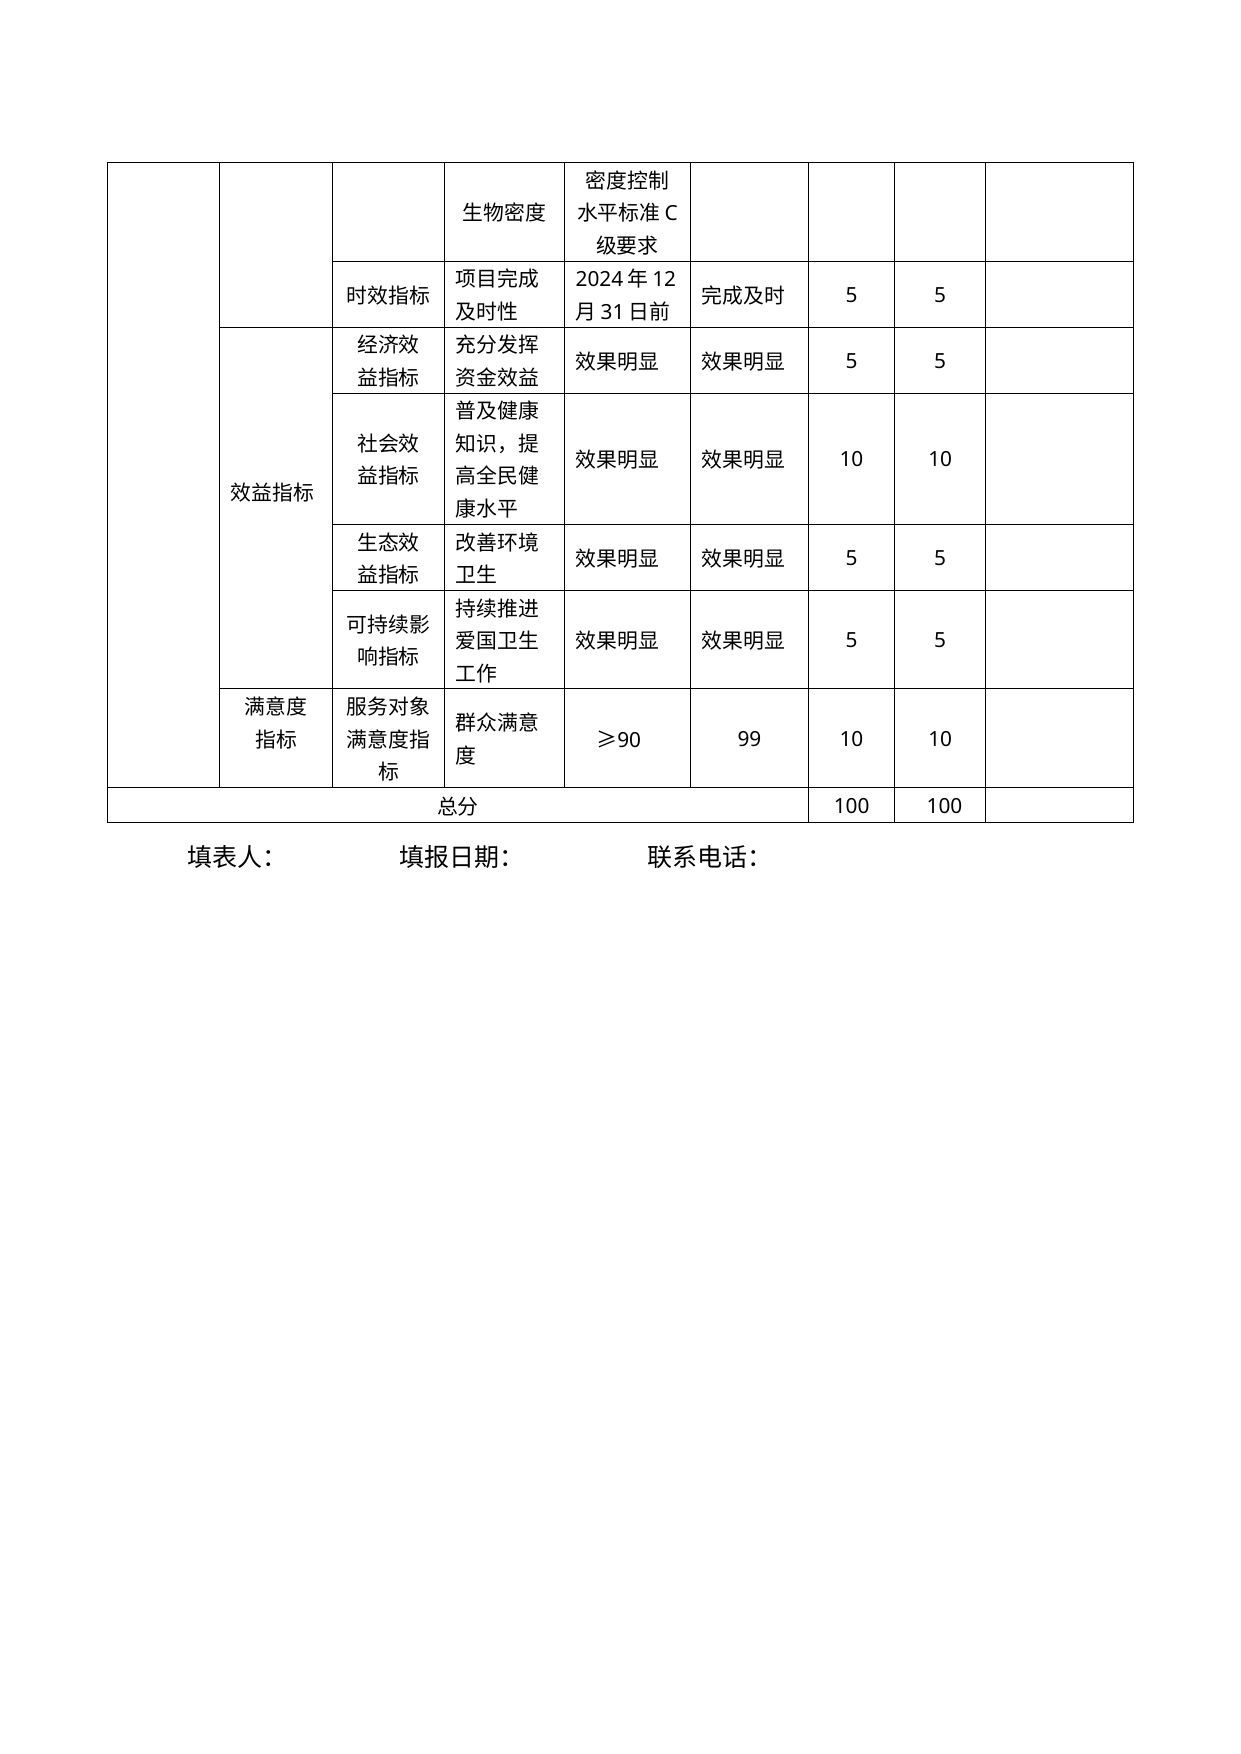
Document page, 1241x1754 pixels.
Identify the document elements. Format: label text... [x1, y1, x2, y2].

table_cell 生态效 益指标 [333, 525, 444, 590]
table_cell [986, 689, 1133, 787]
table_cell 5 [895, 262, 985, 327]
table_cell 效果明显 [565, 525, 690, 590]
table_cell 社会效 益指标 [333, 394, 444, 524]
table_cell [986, 394, 1133, 524]
table_cell 降低市县城区病媒生物密度 [445, 163, 564, 261]
table_cell 效果明显 [565, 591, 690, 688]
table_cell 满意度 指标 [220, 689, 332, 787]
table_cell 5 [895, 525, 985, 590]
table_cell 5 [809, 328, 894, 393]
table_cell 效果明显 [691, 328, 808, 393]
text 填表人： 填报日期： 联系电话： [187, 823, 1053, 888]
table_cell 效果明显 [565, 328, 690, 393]
table_cell 普及健康知识，提高全民健康水平 [445, 394, 564, 524]
table_cell 5 [895, 328, 985, 393]
table_cell 效果明显 [691, 591, 808, 688]
table_cell 2024年12月31日前 [565, 262, 690, 327]
table_cell 效果明显 [691, 394, 808, 524]
table_cell 10 [809, 394, 894, 524]
table_cell 5 [809, 163, 894, 261]
table_cell [986, 163, 1133, 261]
table_cell 5 [895, 163, 985, 261]
table_cell 总分 [108, 788, 808, 822]
table_cell 持续推进爱国卫生工作 [445, 591, 564, 688]
table_cell 99 [691, 689, 808, 787]
table_cell 5 [809, 262, 894, 327]
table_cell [565, 163, 690, 261]
table_cell 100 [895, 788, 985, 822]
table_cell 效果明显 [691, 525, 808, 590]
table_cell 可持续影响指标 [333, 591, 444, 688]
table_cell 完成及时 [691, 262, 808, 327]
table_cell 5 [809, 525, 894, 590]
table_cell 效益指标 [220, 328, 332, 688]
table_cell 10 [809, 689, 894, 787]
table_cell 10 [895, 394, 985, 524]
table_cell [986, 591, 1133, 688]
table_cell 时效指标 [333, 262, 444, 327]
table_cell ≥90 [565, 689, 690, 787]
table_cell 5 [895, 591, 985, 688]
table_cell 群众满意度 [445, 689, 564, 787]
table_cell [986, 262, 1133, 327]
table_cell 改善环境卫生 [445, 525, 564, 590]
table_cell 5 [809, 591, 894, 688]
table_cell 经济效 益指标 [333, 328, 444, 393]
table_cell 充分发挥资金效益 [445, 328, 564, 393]
table_cell 效果明显 [565, 394, 690, 524]
table_cell 10 [895, 689, 985, 787]
table_cell [986, 328, 1133, 393]
table_cell [986, 525, 1133, 590]
table_cell [986, 788, 1133, 822]
table_cell 100 [809, 788, 894, 822]
table_cell 达到 [691, 163, 808, 261]
table_cell 项目完成及时性 [445, 262, 564, 327]
table_cell 服务对象满意度指标 [333, 689, 444, 787]
